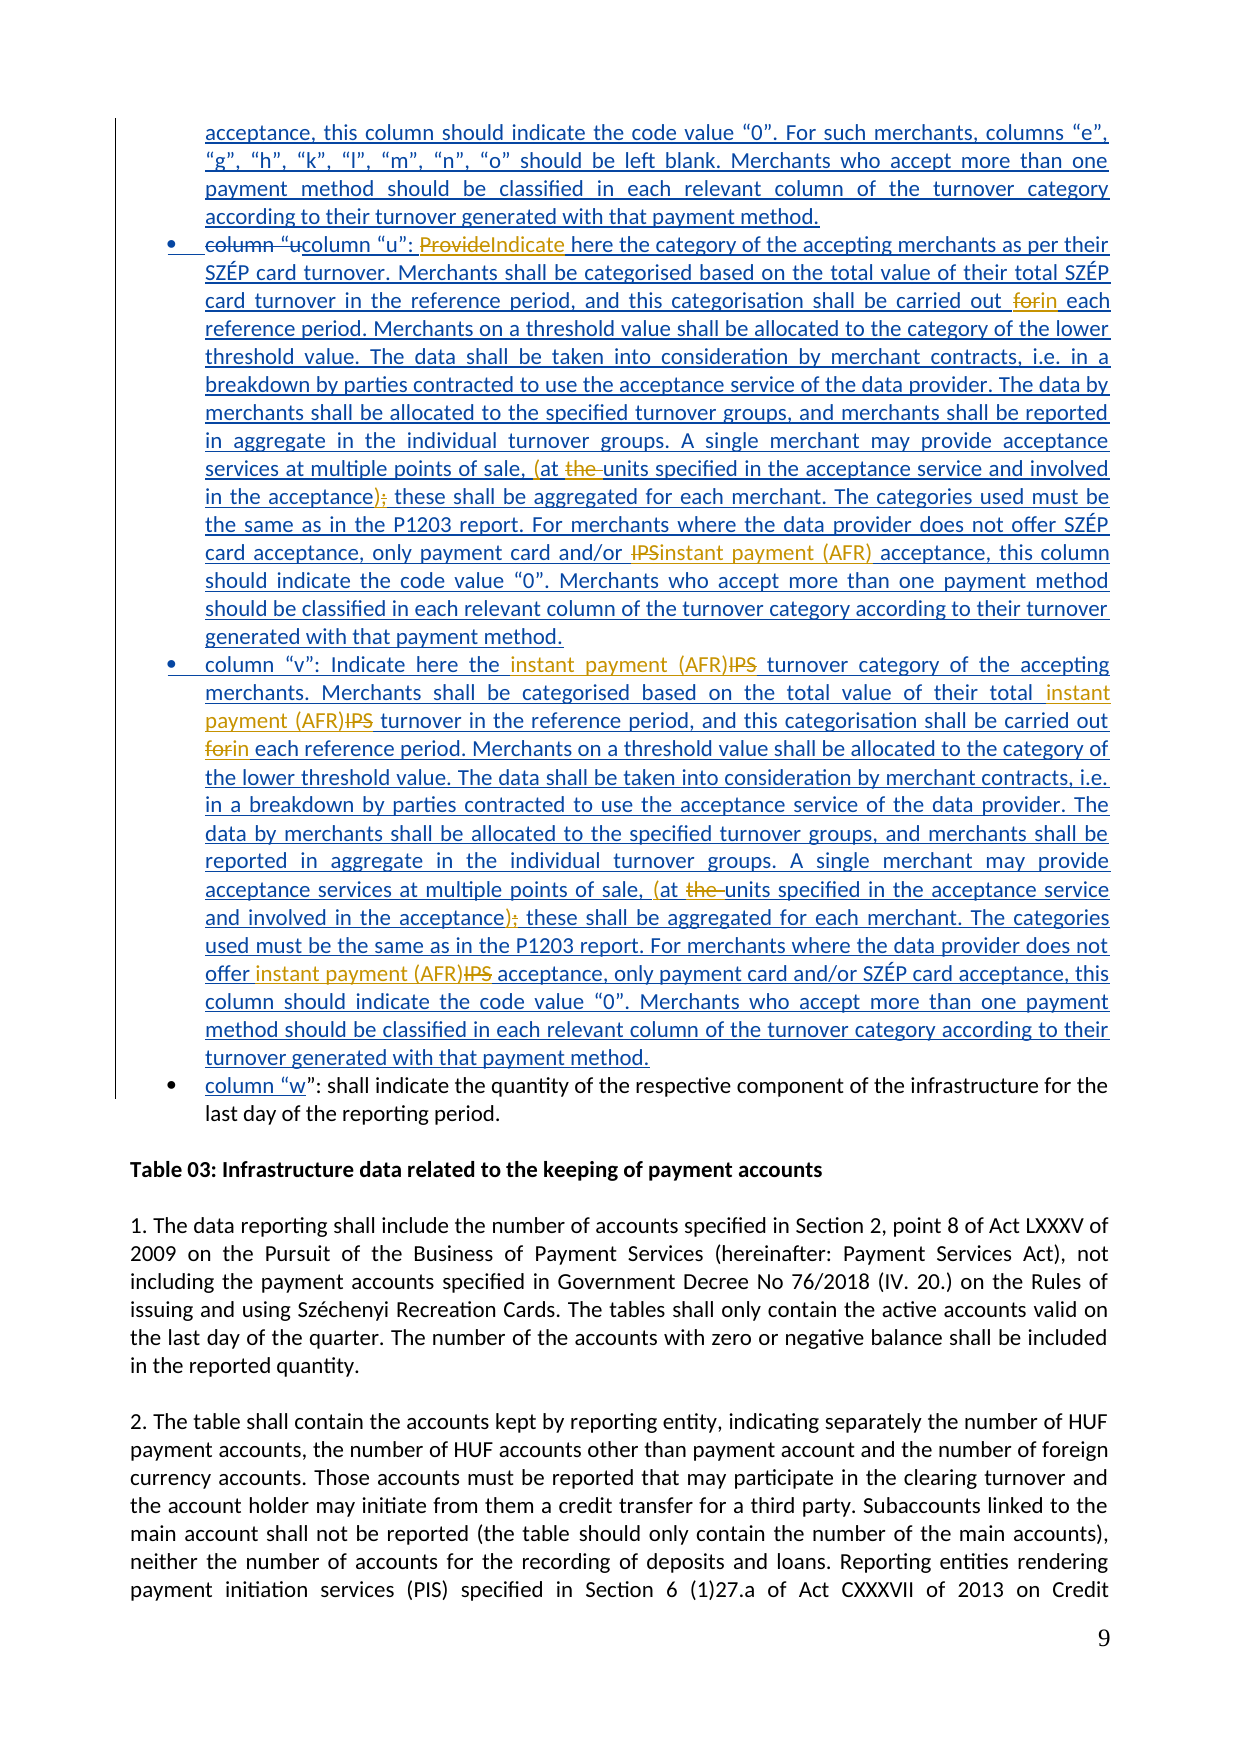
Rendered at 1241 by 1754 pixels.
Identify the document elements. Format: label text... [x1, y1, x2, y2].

text 1. The data reporting shall include the number of accounts specified in Section 2, point 8 of Act LXXXV of 2009 on the Pursuit of the Business of Payment Services (hereinafter: Payment Services Act), not including the payment accounts specified in Government Decree No 76/2018 (IV. 20.) on the Rules of issuing and using Széchenyi Recreation Cards. The tables shall only contain the active accounts valid on the last day of the quarter. The number of the accounts with zero or negative balance shall be included in the reported quantity. [130, 1211, 1110, 1379]
list ”: shall indicate the quantity of the respective component of the infrastructure for the last day of the reporting period. [167, 1071, 1110, 1127]
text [130, 1407, 1110, 1603]
text Table 03: Infrastructure data related to the keeping of payment accounts [130, 1155, 1110, 1183]
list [167, 118, 1110, 230]
